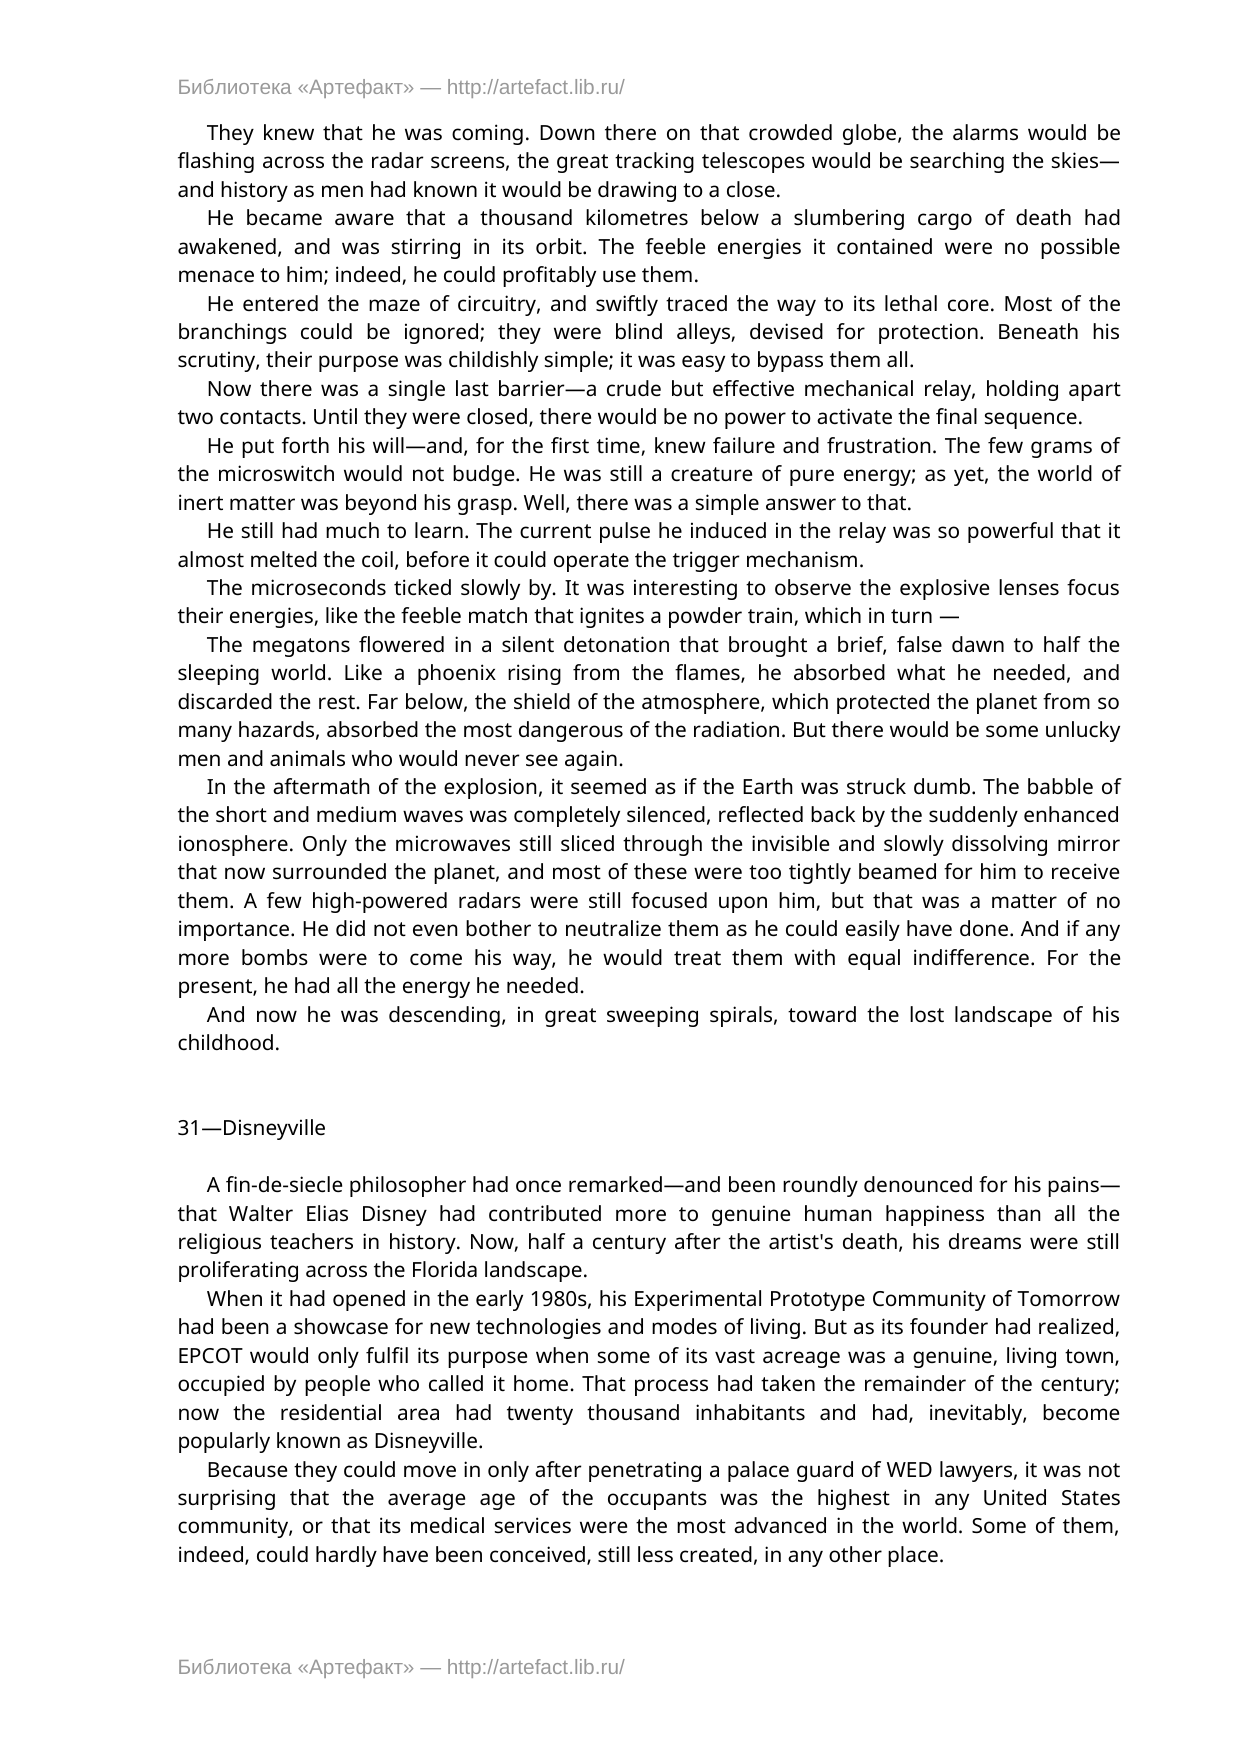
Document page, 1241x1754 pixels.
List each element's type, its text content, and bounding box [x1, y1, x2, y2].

text Because they could move in only after penetrating a palace guard of WED lawyers, it was not surprising that the average age of the occupants was the highest in any United States community, or that its medical services were the most advanced in the world. Some of them, indeed, could hardly have been conceived, still less created, in any other place. [177, 1455, 1122, 1568]
text 31—Disneyville [177, 1113, 1122, 1142]
text Now there was a single last barrier—a crude but effective mechanical relay, holding apart two contacts. Until they were closed, there would be no power to activate the final sequence. [177, 374, 1122, 431]
text He put forth his will—and, for the first time, knew failure and frustration. The few grams of the microswitch would not budge. He was still a creature of pure energy; as yet, the world of inert matter was beyond his grasp. Well, there was a simple answer to that. [177, 431, 1122, 516]
text The microseconds ticked slowly by. It was interesting to observe the explosive lenses focus their energies, like the feeble match that ignites a powder train, which in turn — [177, 573, 1122, 630]
text When it had opened in the early 1980s, his Experimental Prototype Community of Tomorrow had been a showcase for new technologies and modes of living. But as its founder had realized, EPCOT would only fulfil its purpose when some of its vast acreage was a genuine, living town, occupied by people who called it home. That process had taken the remainder of the century; now the residential area had twenty thousand inhabitants and had, inevitably, become popularly known as Disneyville. [177, 1284, 1122, 1455]
text He entered the maze of circuitry, and swiftly traced the way to its lethal core. Most of the branchings could be ignored; they were blind alleys, devised for protection. Beneath his scrutiny, their purpose was childishly simple; it was easy to bypass them all. [177, 289, 1122, 374]
text A fin-de-siecle philosopher had once remarked—and been roundly denounced for his pains—that Walter Elias Disney had contributed more to genuine human happiness than all the religious teachers in history. Now, half a century after the artist's death, his dreams were still proliferating across the Florida landscape. [177, 1170, 1122, 1284]
text And now he was descending, in great sweeping spirals, toward the lost landscape of his childhood. [177, 1000, 1122, 1057]
text He became aware that a thousand kilometres below a slumbering cargo of death had awakened, and was stirring in its orbit. The feeble energies it contained were no possible menace to him; indeed, he could profitably use them. [177, 203, 1122, 289]
text He still had much to learn. The current pulse he induced in the relay was so powerful that it almost melted the coil, before it could operate the trigger mechanism. [177, 516, 1122, 573]
text In the aftermath of the explosion, it seemed as if the Earth was struck dumb. The babble of the short and medium waves was completely silenced, reflected back by the suddenly enhanced ionosphere. Only the microwaves still sliced through the invisible and slowly dissolving mirror that now surrounded the planet, and most of these were too tightly beamed for him to receive them. A few high-powered radars were still focused upon him, but that was a matter of no importance. He did not even bother to neutralize them as he could easily have done. And if any more bombs were to come his way, he would treat them with equal indifference. For the present, he had all the energy he needed. [177, 772, 1122, 1000]
text They knew that he was coming. Down there on that crowded globe, the alarms would be flashing across the radar screens, the great tracking telescopes would be searching the skies—and history as men had known it would be drawing to a close. [177, 118, 1122, 203]
text The megatons flowered in a silent detonation that brought a brief, false dawn to half the sleeping world. Like a phoenix rising from the flames, he absorbed what he needed, and discarded the rest. Far below, the shield of the atmosphere, which protected the planet from so many hazards, absorbed the most dangerous of the radiation. But there would be some unlucky men and animals who would never see again. [177, 630, 1122, 772]
